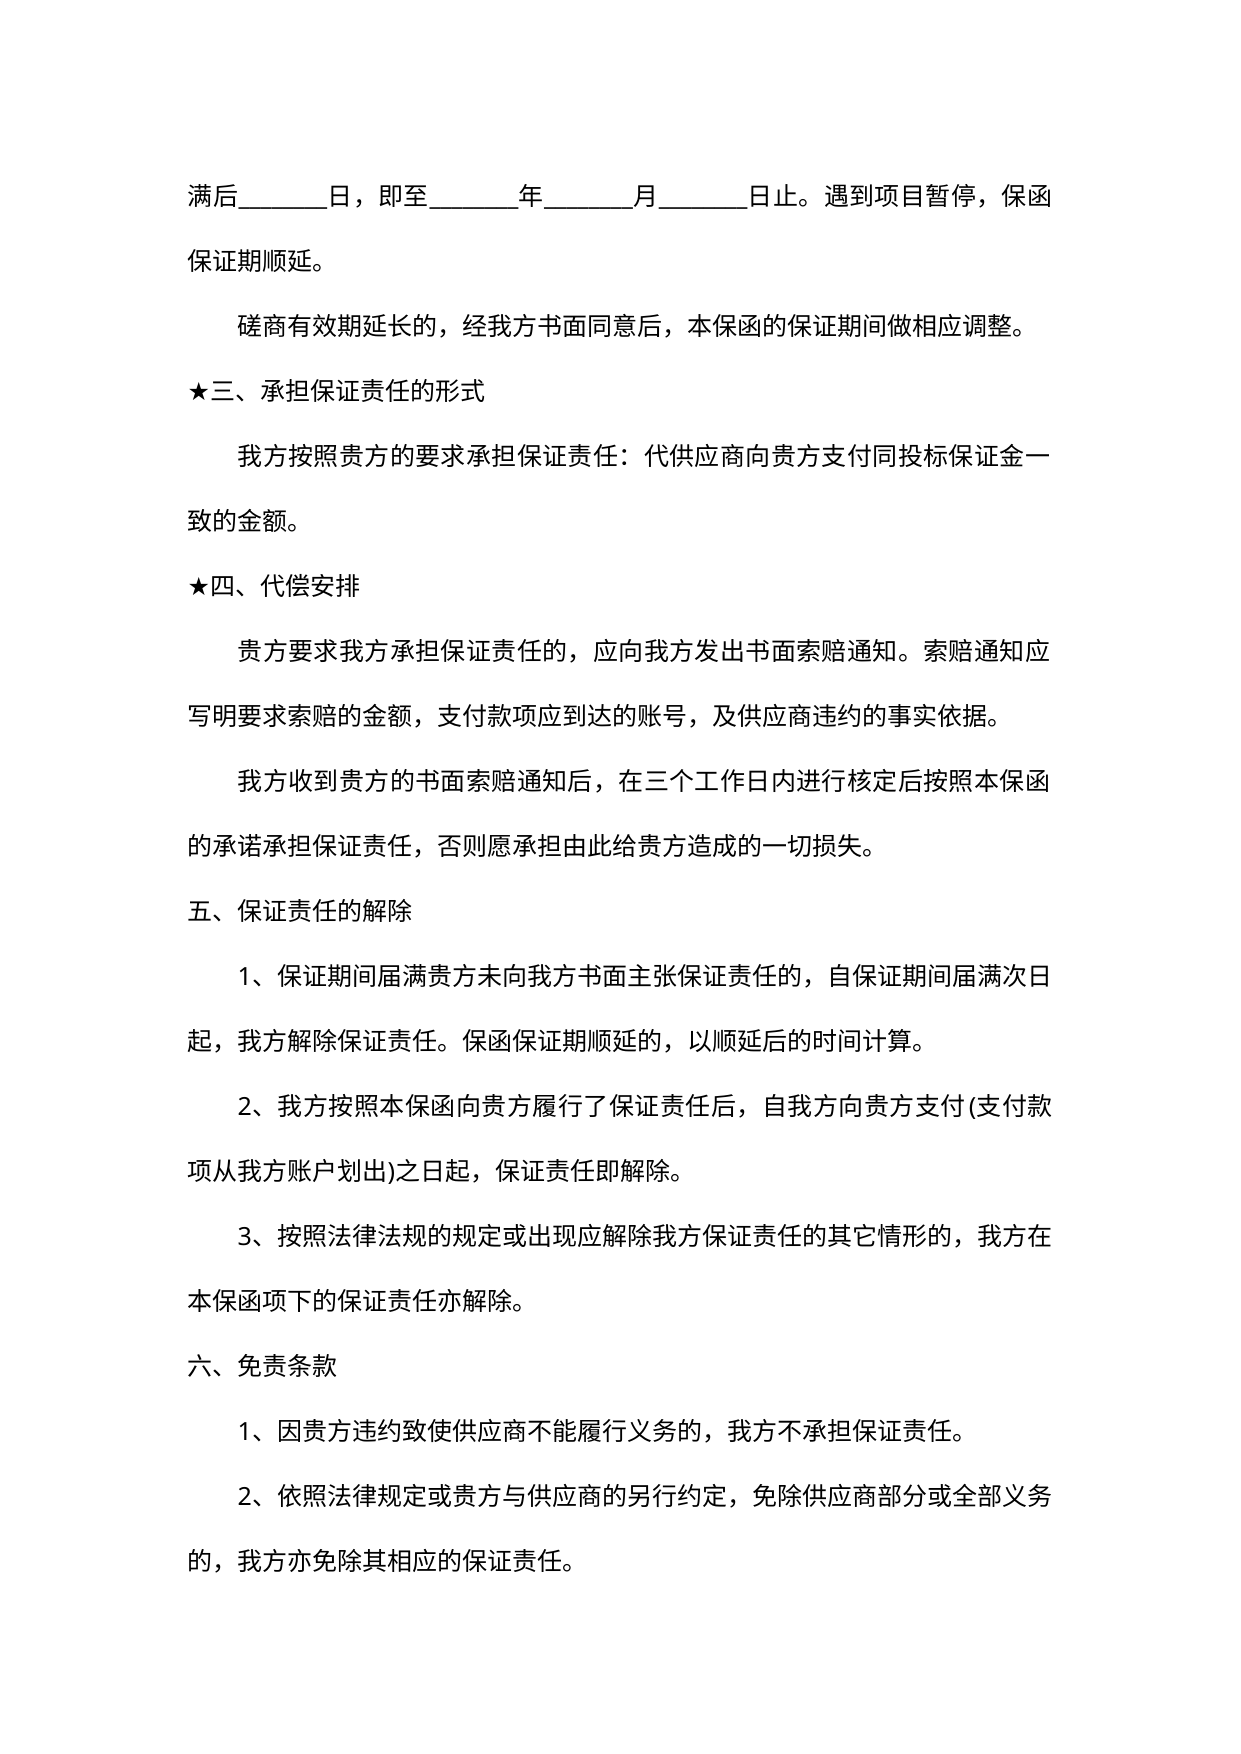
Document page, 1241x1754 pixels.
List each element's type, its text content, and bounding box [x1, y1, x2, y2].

text ★三、承担保证责任的形式 [187, 357, 1053, 422]
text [187, 162, 1053, 292]
text ★四、代偿安排 [187, 552, 1053, 617]
text 六、免责条款 [187, 1332, 1053, 1397]
text 1、因贵方违约致使供应商不能履行义务的，我方不承担保证责任。 [187, 1397, 1053, 1462]
text 3、按照法律法规的规定或出现应解除我方保证责任的其它情形的，我方在本保函项下的保证责任亦解除。 [187, 1202, 1053, 1332]
text 磋商有效期延长的，经我方书面同意后，本保函的保证期间做相应调整。 [187, 292, 1053, 357]
text 五、保证责任的解除 [187, 877, 1053, 942]
text 我方收到贵方的书面索赔通知后，在三个工作日内进行核定后按照本保函的承诺承担保证责任，否则愿承担由此给贵方造成的一切损失。 [187, 747, 1053, 877]
text 1、保证期间届满贵方未向我方书面主张保证责任的，自保证期间届满次日起，我方解除保证责任。保函保证期顺延的，以顺延后的时间计算。 [187, 942, 1053, 1072]
text 2、我方按照本保函向贵方履行了保证责任后，自我方向贵方支付(支付款项从我方账户划出)之日起，保证责任即解除。 [187, 1072, 1053, 1202]
text 2、依照法律规定或贵方与供应商的另行约定，免除供应商部分或全部义务的，我方亦免除其相应的保证责任。 [187, 1462, 1053, 1592]
text 我方按照贵方的要求承担保证责任：代供应商向贵方支付同投标保证金一致的金额。 [187, 422, 1053, 552]
text 贵方要求我方承担保证责任的，应向我方发出书面索赔通知。索赔通知应写明要求索赔的金额，支付款项应到达的账号，及供应商违约的事实依据。 [187, 617, 1053, 747]
